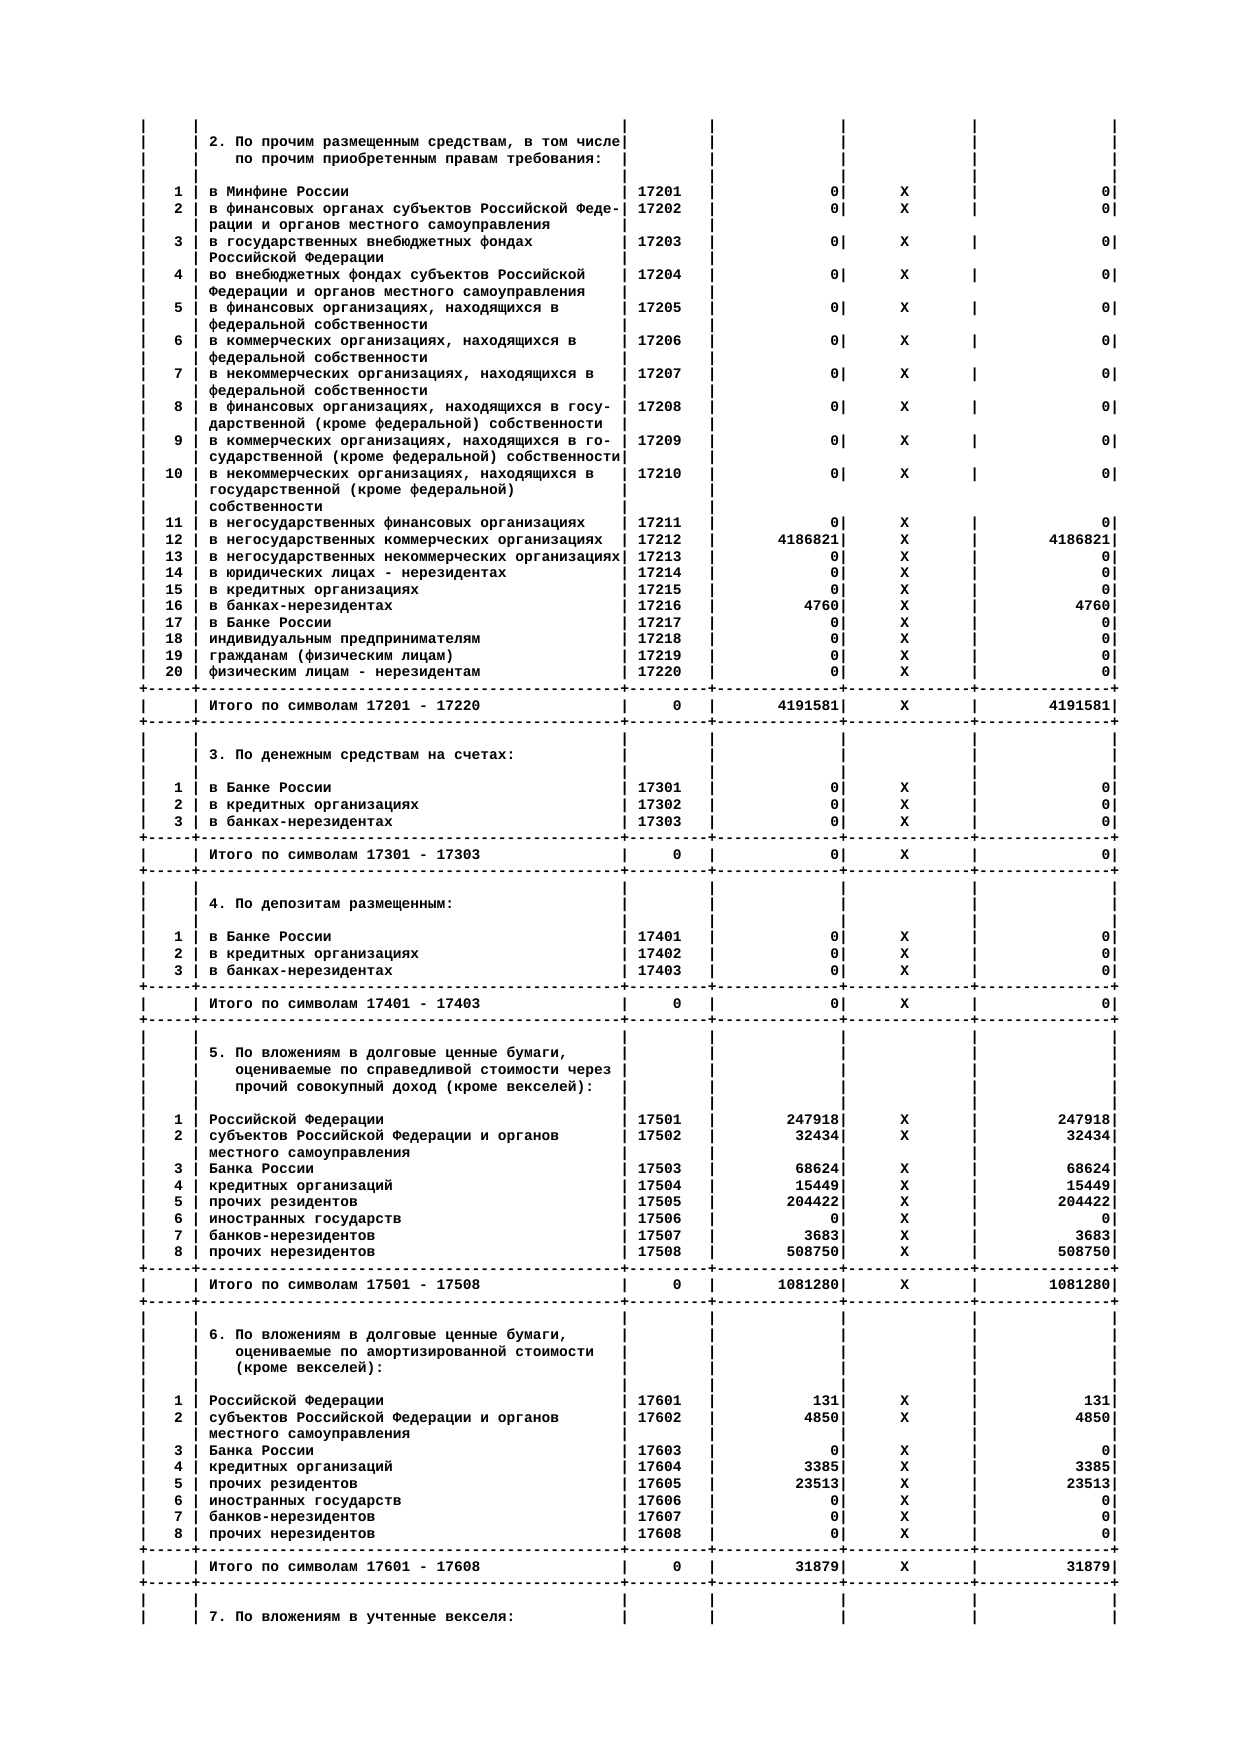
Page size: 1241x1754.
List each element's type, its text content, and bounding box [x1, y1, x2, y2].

text | 6 | иностранных государств | 17506 | 0| Х | 0| [139, 1211, 1181, 1228]
text | | 6. По вложениям в долговые ценные бумаги, | | | | | [139, 1327, 1181, 1344]
text +-----+------------------------------------------------+---------+--------------+--------------+---------------+ [139, 681, 1181, 698]
text | | собственности | | [139, 499, 1181, 516]
text | | | | | | | [139, 880, 1181, 897]
text | 2 | субъектов Российской Федерации и органов | 17502 | 32434| Х | 32434| [139, 1128, 1181, 1145]
text | 11 | в негосударственных финансовых организациях | 17211 | 0| Х | 0| [139, 516, 1181, 532]
text | | Итого по символам 17301 - 17303 | 0 | 0| Х | 0| [139, 847, 1181, 863]
text | 3 | Банка России | 17603 | 0| Х | 0| [139, 1443, 1181, 1460]
text | 2 | в финансовых органах субъектов Российской Феде-| 17202 | 0| Х | 0| [139, 201, 1181, 217]
text | 12 | в негосударственных коммерческих организациях | 17212 | 4186821| Х | 4186821| [139, 532, 1181, 549]
text | | | | | | | [139, 731, 1181, 747]
text +-----+------------------------------------------------+---------+--------------+--------------+---------------+ [139, 1576, 1181, 1592]
text | | | | | | | [139, 118, 1181, 135]
text | 7 | банков-нерезидентов | 17607 | 0| Х | 0| [139, 1509, 1181, 1526]
text +-----+------------------------------------------------+---------+--------------+--------------+---------------+ [139, 1294, 1181, 1311]
text +-----+------------------------------------------------+---------+--------------+--------------+---------------+ [139, 1012, 1181, 1029]
text | 19 | гражданам (физическим лицам) | 17219 | 0| Х | 0| [139, 648, 1181, 665]
text | | дарственной (кроме федеральной) собственности | | [139, 416, 1181, 433]
text | | рации и органов местного самоуправления | | [139, 217, 1181, 234]
text | 3 | в банках-нерезидентах | 17303 | 0| Х | 0| [139, 814, 1181, 830]
text | 13 | в негосударственных некоммерческих организациях| 17213 | 0| Х | 0| [139, 549, 1181, 565]
text | 17 | в Банке России | 17217 | 0| Х | 0| [139, 615, 1181, 632]
text | 5 | прочих резидентов | 17605 | 23513| Х | 23513| [139, 1476, 1181, 1493]
text | | Итого по символам 17601 - 17608 | 0 | 31879| Х | 31879| [139, 1559, 1181, 1576]
text | 1 | Российской Федерации | 17501 | 247918| Х | 247918| [139, 1112, 1181, 1128]
text +-----+------------------------------------------------+---------+--------------+--------------+---------------+ [139, 714, 1181, 731]
text | | федеральной собственности | | [139, 317, 1181, 333]
text | 3 | в банках-нерезидентах | 17403 | 0| Х | 0| [139, 963, 1181, 979]
text | | | | | | | [139, 1311, 1181, 1327]
text | | Итого по символам 17501 - 17508 | 0 | 1081280| Х | 1081280| [139, 1277, 1181, 1294]
text | | Итого по символам 17401 - 17403 | 0 | 0| Х | 0| [139, 996, 1181, 1012]
text | 2 | в кредитных организациях | 17402 | 0| Х | 0| [139, 946, 1181, 963]
text +-----+------------------------------------------------+---------+--------------+--------------+---------------+ [139, 863, 1181, 880]
text | | 2. По прочим размещенным средствам, в том числе| | | | | [139, 135, 1181, 151]
text | | | | | | | [139, 1377, 1181, 1393]
text | | сударственной (кроме федеральной) собственности| | [139, 449, 1181, 466]
text | | оцениваемые по амортизированной стоимости | | | | | [139, 1344, 1181, 1360]
text | | | | | | | [139, 1592, 1181, 1609]
text | 9 | в коммерческих организациях, находящихся в го- | 17209 | 0| Х | 0| [139, 433, 1181, 449]
text | | по прочим приобретенным правам требования: | | | | | [139, 151, 1181, 168]
text | 1 | в Банке России | 17301 | 0| Х | 0| [139, 781, 1181, 797]
text | 2 | субъектов Российской Федерации и органов | 17602 | 4850| Х | 4850| [139, 1410, 1181, 1427]
text | 8 | прочих нерезидентов | 17608 | 0| Х | 0| [139, 1526, 1181, 1542]
text | | Итого по символам 17201 - 17220 | 0 | 4191581| Х | 4191581| [139, 698, 1181, 714]
text | | 5. По вложениям в долговые ценные бумаги, | | | | | [139, 1046, 1181, 1062]
text | 4 | кредитных организаций | 17504 | 15449| Х | 15449| [139, 1178, 1181, 1195]
text | | (кроме векселей): | | | | | [139, 1360, 1181, 1377]
text | | 4. По депозитам размещенным: | | | | | [139, 897, 1181, 913]
text +-----+------------------------------------------------+---------+--------------+--------------+---------------+ [139, 830, 1181, 847]
text | 5 | прочих резидентов | 17505 | 204422| Х | 204422| [139, 1195, 1181, 1211]
text +-----+------------------------------------------------+---------+--------------+--------------+---------------+ [139, 979, 1181, 996]
text | 6 | в коммерческих организациях, находящихся в | 17206 | 0| Х | 0| [139, 333, 1181, 350]
text | | федеральной собственности | | [139, 350, 1181, 367]
text | 1 | в Минфине России | 17201 | 0| Х | 0| [139, 184, 1181, 201]
text | | | | | | | [139, 1029, 1181, 1046]
text | 18 | индивидуальным предпринимателям | 17218 | 0| Х | 0| [139, 632, 1181, 648]
text | 4 | во внебюджетных фондах субъектов Российской | 17204 | 0| Х | 0| [139, 267, 1181, 284]
text | 3 | в государственных внебюджетных фондах | 17203 | 0| Х | 0| [139, 234, 1181, 251]
text | | 7. По вложениям в учтенные векселя: | | | | | [139, 1609, 1181, 1625]
text +-----+------------------------------------------------+---------+--------------+--------------+---------------+ [139, 1542, 1181, 1559]
text | | | | | | | [139, 764, 1181, 781]
text | | прочий совокупный доход (кроме векселей): | | | | | [139, 1079, 1181, 1095]
text | | 3. По денежным средствам на счетах: | | | | | [139, 747, 1181, 764]
text | | государственной (кроме федеральной) | | [139, 482, 1181, 499]
text | | местного самоуправления | | | | | [139, 1427, 1181, 1443]
text | | Федерации и органов местного самоуправления | | [139, 284, 1181, 300]
text | 14 | в юридических лицах - нерезидентах | 17214 | 0| Х | 0| [139, 565, 1181, 582]
text | | федеральной собственности | | [139, 383, 1181, 400]
text | 2 | в кредитных организациях | 17302 | 0| Х | 0| [139, 797, 1181, 814]
text | | | | | | | [139, 168, 1181, 184]
text +-----+------------------------------------------------+---------+--------------+--------------+---------------+ [139, 1261, 1181, 1277]
text | 10 | в некоммерческих организациях, находящихся в | 17210 | 0| Х | 0| [139, 466, 1181, 482]
text | 7 | банков-нерезидентов | 17507 | 3683| Х | 3683| [139, 1228, 1181, 1244]
text | 7 | в некоммерческих организациях, находящихся в | 17207 | 0| Х | 0| [139, 367, 1181, 383]
text | 15 | в кредитных организациях | 17215 | 0| Х | 0| [139, 582, 1181, 598]
text | 8 | в финансовых организациях, находящихся в госу- | 17208 | 0| Х | 0| [139, 400, 1181, 416]
text | 4 | кредитных организаций | 17604 | 3385| Х | 3385| [139, 1460, 1181, 1476]
text | 3 | Банка России | 17503 | 68624| Х | 68624| [139, 1162, 1181, 1178]
text | 20 | физическим лицам - нерезидентам | 17220 | 0| Х | 0| [139, 665, 1181, 681]
text | | | | | | | [139, 913, 1181, 930]
text | 8 | прочих нерезидентов | 17508 | 508750| Х | 508750| [139, 1244, 1181, 1261]
text | | Российской Федерации | | [139, 251, 1181, 267]
text | 5 | в финансовых организациях, находящихся в | 17205 | 0| Х | 0| [139, 300, 1181, 317]
text | 1 | Российской Федерации | 17601 | 131| Х | 131| [139, 1393, 1181, 1410]
text | | | | | | | [139, 1095, 1181, 1112]
text | 16 | в банках-нерезидентах | 17216 | 4760| Х | 4760| [139, 598, 1181, 615]
text | 6 | иностранных государств | 17606 | 0| Х | 0| [139, 1493, 1181, 1509]
text | | оцениваемые по справедливой стоимости через | | | | | [139, 1062, 1181, 1079]
text | 1 | в Банке России | 17401 | 0| Х | 0| [139, 930, 1181, 946]
text | | местного самоуправления | | | | | [139, 1145, 1181, 1162]
